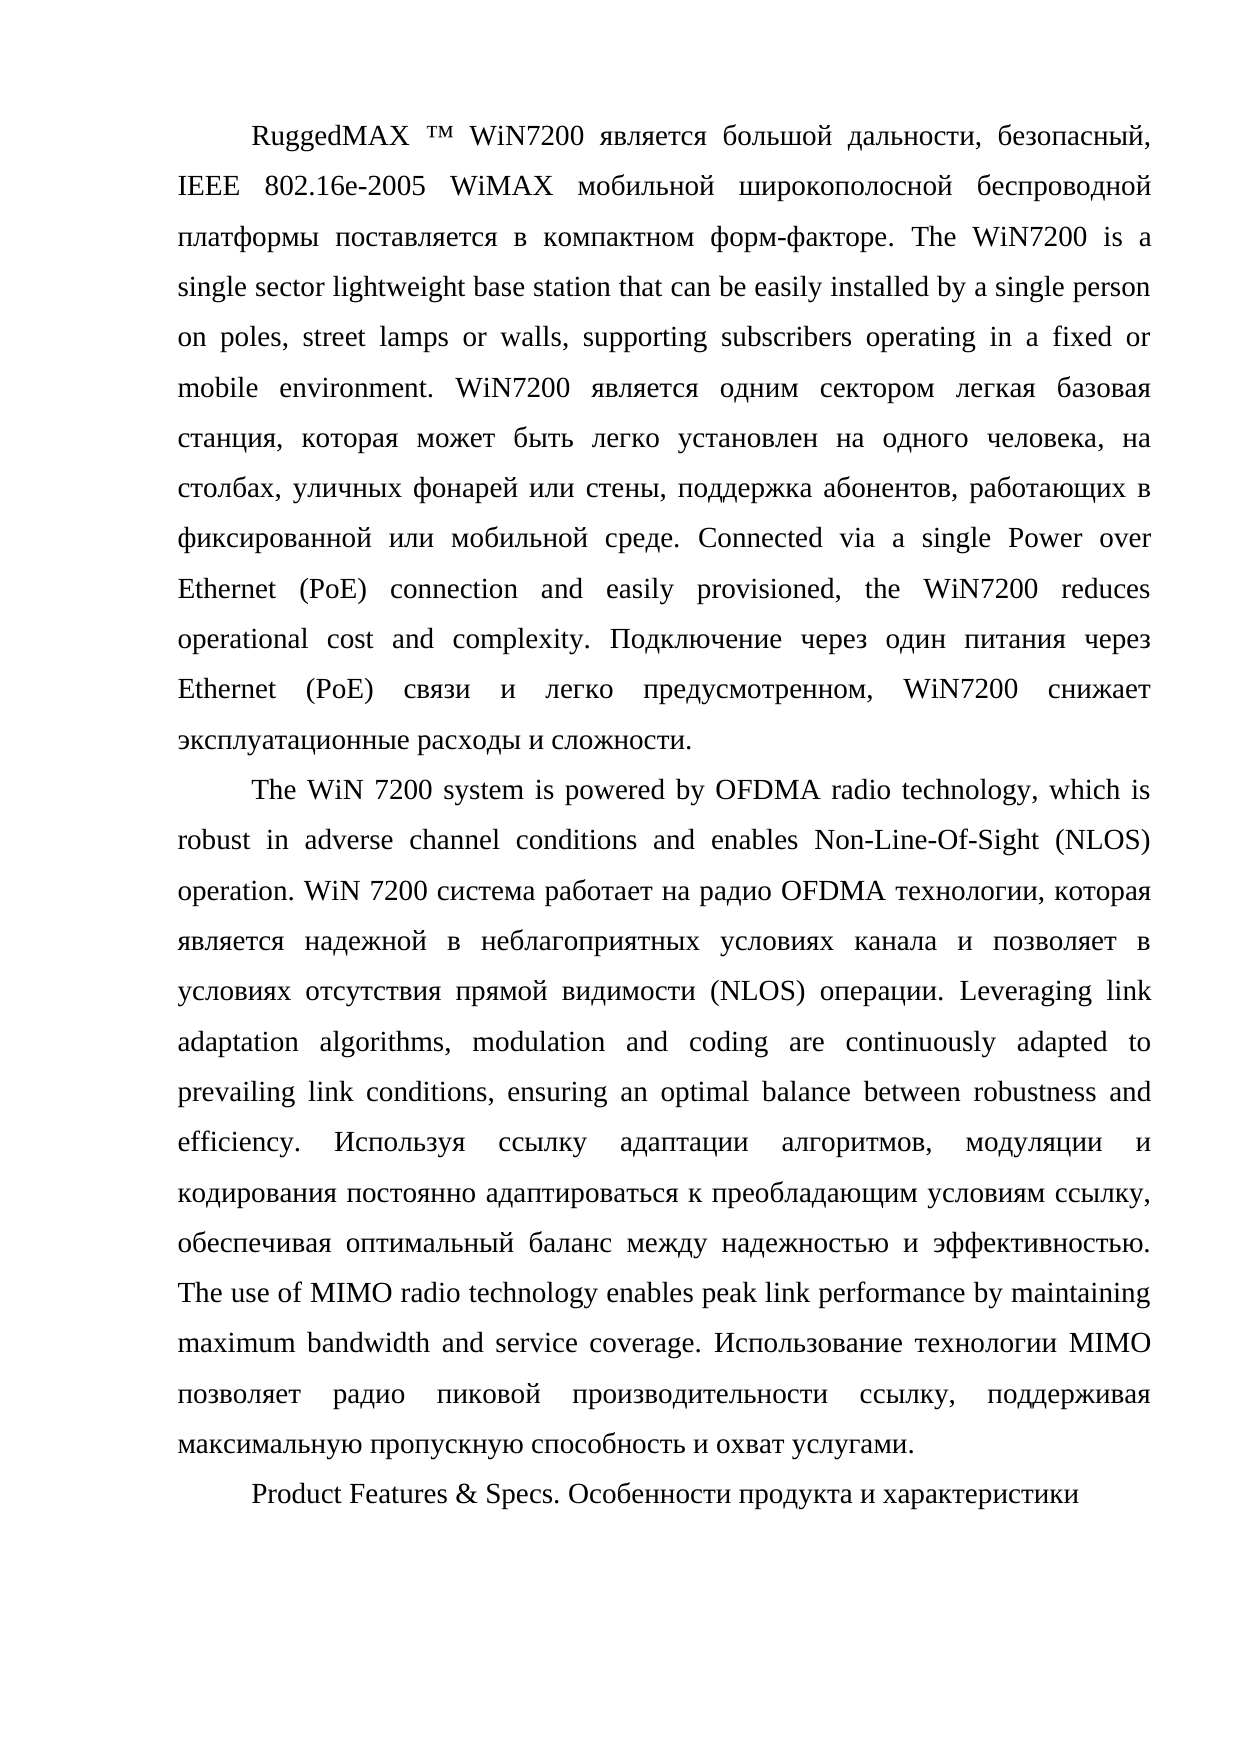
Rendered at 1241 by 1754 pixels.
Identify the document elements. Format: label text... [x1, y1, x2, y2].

text RuggedMAX ™ WiN7200 является большой дальности, безопасный, IEEE 802.16e-2005 WiMAX мобильной широкополосной беспроводной платформы поставляется в компактном форм-факторе. The WiN7200 is a single sector lightweight base station that can be easily installed by a single person on poles, street lamps or walls, supporting subscribers operating in a fixed or mobile environment. WiN7200 является одним сектором легкая базовая станция, которая может быть легко установлен на одного человека, на столбах, уличных фонарей или стены, поддержка абонентов, работающих в фиксированной или мобильной среде. Connected via a single Power over Ethernet (PoE) connection and easily provisioned, the WiN7200 reduces operational cost and complexity. Подключение через один питания через Ethernet (PoE) связи и легко предусмотренном, WiN7200 снижает эксплуатационные расходы и сложности. [177, 118, 1152, 755]
text The WiN 7200 system is powered by OFDMA radio technology, which is robust in adverse channel conditions and enables Non-Line-Of-Sight (NLOS) operation. WiN 7200 система работает на радио OFDMA технологии, которая является надежной в неблагоприятных условиях канала и позволяет в условиях отсутствия прямой видимости (NLOS) операции. Leveraging link adaptation algorithms, modulation and coding are continuously adapted to prevailing link conditions, ensuring an optimal balance between robustness and efficiency. Используя ссылку адаптации алгоритмов, модуляции и кодирования постоянно адаптироваться к преобладающим условиям ссылку, обеспечивая оптимальный баланс между надежностью и эффективностью. The use of MIMO radio technology enables peak link performance by maintaining maximum bandwidth and service coverage. Использование технологии MIMO позволяет радио пиковой производительности ссылку, поддерживая максимальную пропускную способность и охват услугами. [177, 772, 1152, 1460]
subtitle Product Features & Specs. Особенности продукта и характеристики [177, 1477, 1152, 1510]
